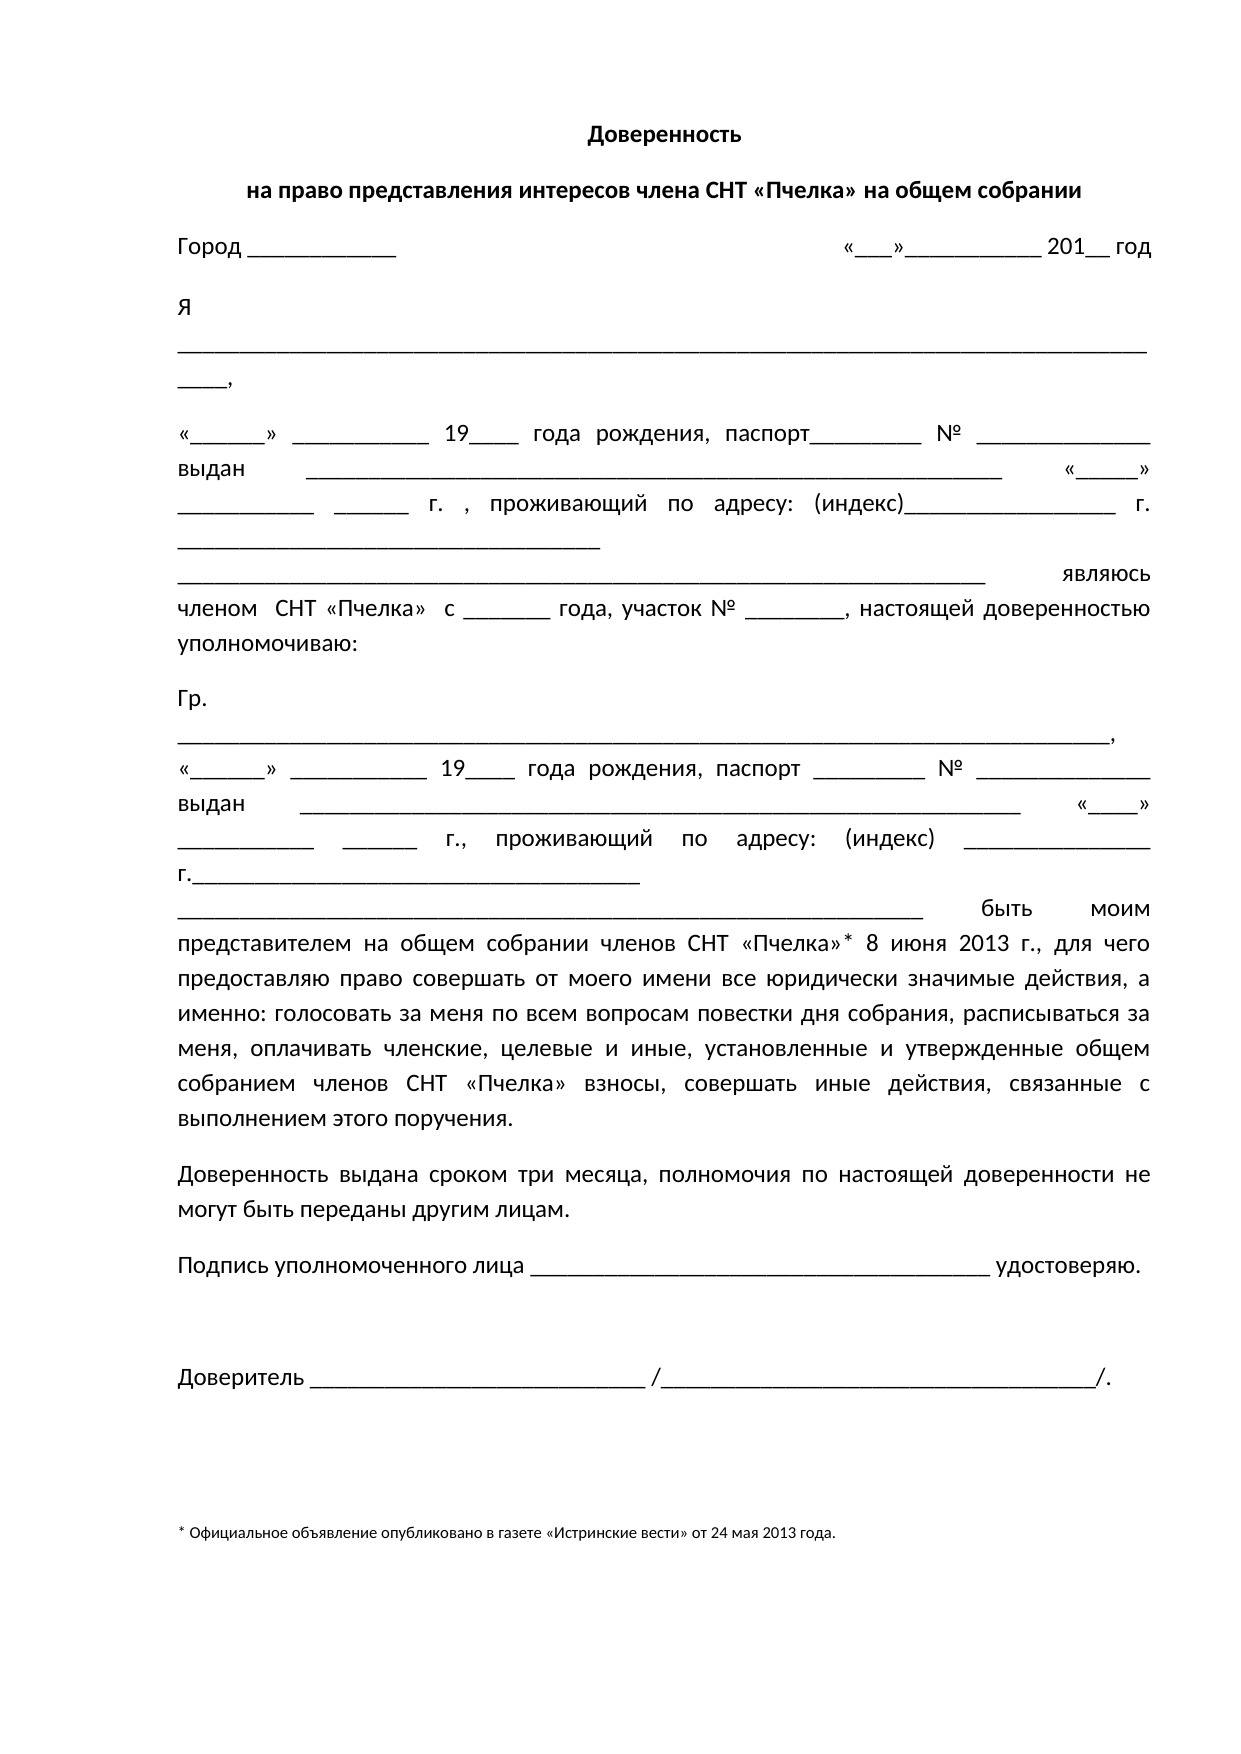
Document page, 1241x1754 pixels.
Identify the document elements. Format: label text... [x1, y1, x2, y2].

table_header Город ____________ [166, 230, 664, 291]
text Доверитель ___________________________ /___________________________________/. [177, 1361, 1152, 1391]
text Подпись уполномоченного лица _____________________________________ удостоверяю. [177, 1249, 1152, 1280]
text «______» ___________ 19____ года рождения, паспорт_________ № ______________ выдан ________________________________________________________ «_____» ___________ ______ г. , проживающий по адресу: (индекс)_________________ г. __________________________________ _________________________________________________________________ являюсь членом СНТ «Пчелка» с _______ года, участок № ________, настоящей доверенностью уполномочиваю: [177, 417, 1152, 657]
text Я __________________________________________________________________________________, [177, 291, 1152, 391]
text Доверенность [177, 118, 1152, 149]
text Гр. ___________________________________________________________________________, «______» ___________ 19____ года рождения, паспорт _________ № ______________ выдан __________________________________________________________ «____» ___________ ______ г., проживающий по адресу: (индекс) _______________ г.____________________________________ ____________________________________________________________ быть моим представителем на общем собрании членов СНТ «Пчелка»* 8 июня 2013 г., для чего предоставляю право совершать от моего имени все юридически значимые действия, а именно: голосовать за меня по всем вопросам повестки дня собрания, расписываться за меня, оплачивать членские, целевые и иные, установленные и утвержденные общем собранием членов СНТ «Пчелка» взносы, совершать иные действия, связанные с выполнением этого поручения. [177, 682, 1152, 1133]
text на право представления интересов члена СНТ «Пчелка» на общем собрании [177, 174, 1152, 204]
text * Официальное объявление опубликовано в газете «Истринские вести» от 24 мая 2013 года. [177, 1523, 1152, 1543]
table_header «___»___________ 201__ год [664, 230, 1163, 291]
text Доверенность выдана сроком три месяца, полномочия по настоящей доверенности не могут быть переданы другим лицам. [177, 1158, 1152, 1224]
